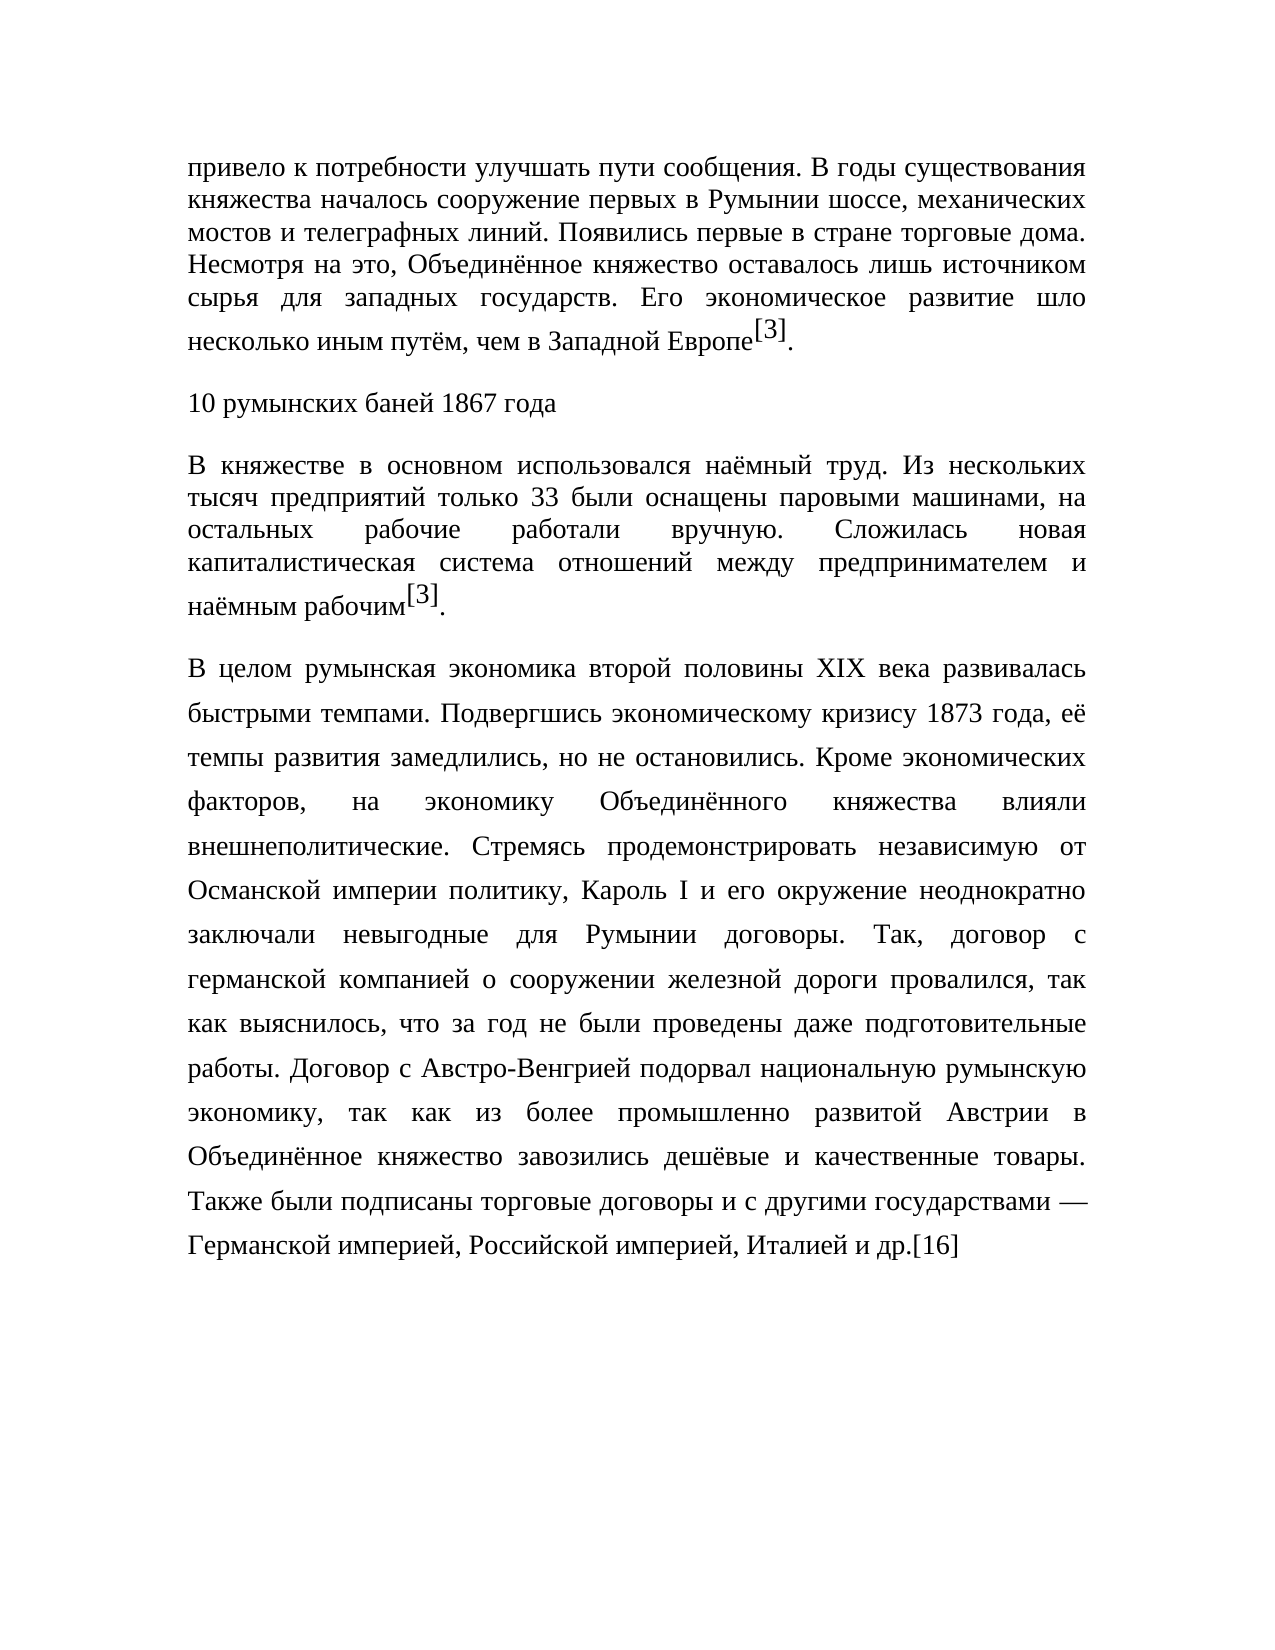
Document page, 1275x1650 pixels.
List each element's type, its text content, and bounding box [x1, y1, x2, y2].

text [187, 150, 1087, 356]
text В княжестве в основном использовался наёмный труд. Из нескольких тысяч предприятий только 33 были оснащены паровыми машинами, на остальных рабочие работали вручную. Сложилась новая капиталистическая система отношений между предпринимателем и наёмным рабочим[3]. [187, 448, 1087, 622]
text 10 румынских баней 1867 года [187, 386, 1087, 418]
text В целом румынская экономика второй половины XIX века развивалась быстрыми темпами. Подвергшись экономическому кризису 1873 года, её темпы развития замедлились, но не остановились. Кроме экономических факторов, на экономику Объединённого княжества влияли внешнеполитические. Стремясь продемонстрировать независимую от Османской империи политику, Кароль I и его окружение неоднократно заключали невыгодные для Румынии договоры. Так, договор с германской компанией о сооружении железной дороги провалился, так как выяснилось, что за год не были проведены даже подготовительные работы. Договор с Австро-Венгрией подорвал национальную румынскую экономику, так как из более промышленно развитой Австрии в Объединённое княжество завозились дешёвые и качественные товары. Также были подписаны торговые договоры и с другими государствами — Германской империей, Российской империей, Италией и др.[16] [187, 651, 1087, 1272]
